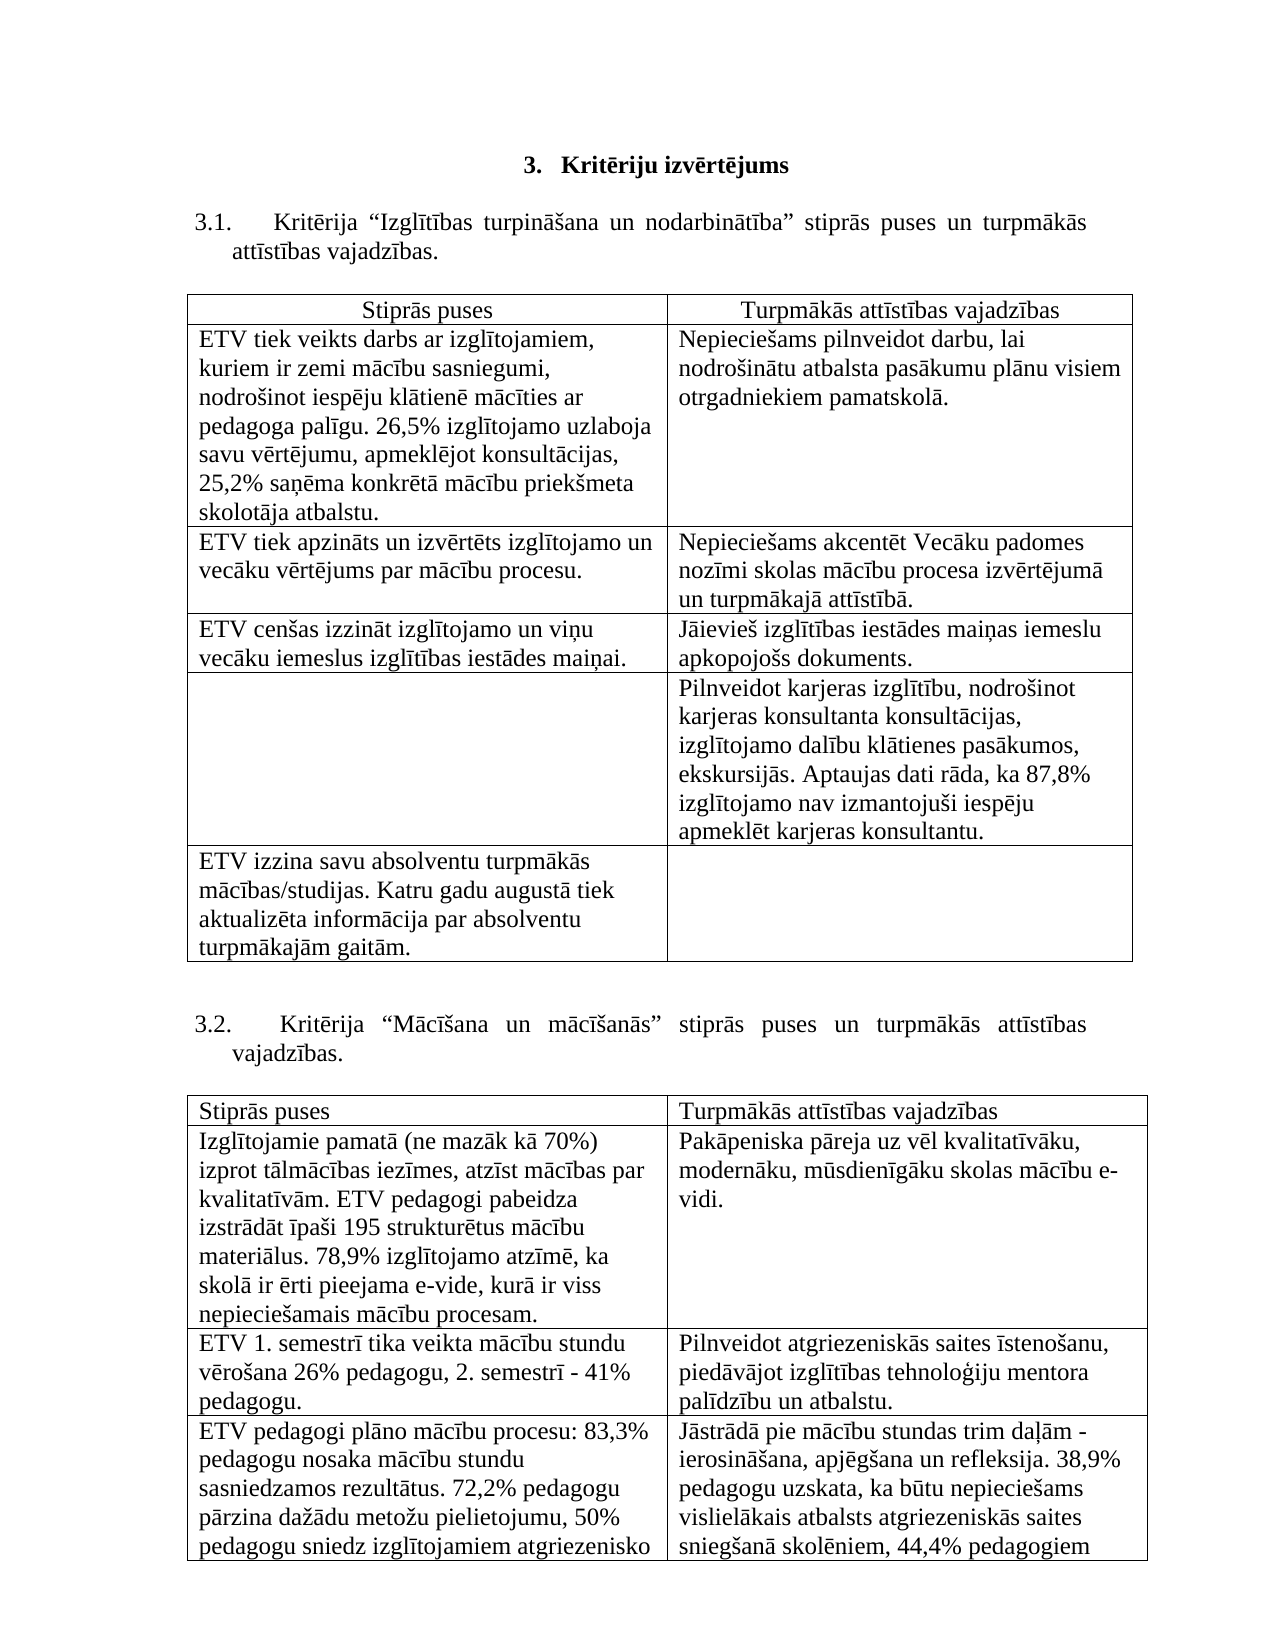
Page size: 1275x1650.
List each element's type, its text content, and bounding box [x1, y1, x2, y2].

table_cell Pakāpeniska pāreja uz vēl kvalitatīvāku, modernāku, mūsdienīgāku skolas mācību e-vidi. [668, 1126, 1147, 1327]
list Kritērija “Mācīšana un mācīšanās” stiprās puses un turpmākās attīstības vajadzības. [194, 1009, 1087, 1067]
list Kritērija “Izglītības turpināšana un nodarbinātība” stiprās puses un turpmākās attīstības vajadzības. [194, 207, 1087, 265]
table_cell Izglītojamie pamatā (ne mazāk kā 70%) izprot tālmācības iezīmes, atzīst mācības par kvalitatīvām. ETV pedagogi pabeidza izstrādāt īpaši 195 strukturētus mācību materiālus. 78,9% izglītojamo atzīmē, ka skolā ir ērti pieejama e-vide, kurā ir viss nepieciešamais mācību procesam. [188, 1126, 667, 1327]
table_cell Nepieciešams pilnveidot darbu, lai nodrošinātu atbalsta pasākumu plānu visiem otrgadniekiem pamatskolā. [668, 325, 1132, 526]
table_cell [188, 673, 667, 845]
table_cell ETV izzina savu absolventu turpmākās mācības/studijas. Katru gadu augustā tiek aktualizēta informācija par absolventu turpmākajām gaitām. [188, 846, 667, 961]
table_cell ETV tiek veikts darbs ar izglītojamiem, kuriem ir zemi mācību sasniegumi, nodrošinot iespēju klātienē mācīties ar pedagoga palīgu. 26,5% izglītojamo uzlaboja savu vērtējumu, apmeklējot konsultācijas, 25,2% saņēma konkrētā mācību priekšmeta skolotāja atbalstu. [188, 325, 667, 526]
table_header Stiprās puses [188, 295, 667, 323]
table_cell Nepieciešams akcentēt Vecāku padomes nozīmi skolas mācību procesa izvērtējumā un turpmākajā attīstībā. [668, 527, 1132, 613]
table_cell Pilnveidot atgriezeniskās saites īstenošanu, piedāvājot izglītības tehnoloģiju mentora palīdzību un atbalstu. [668, 1329, 1147, 1415]
table_cell ETV cenšas izzināt izglītojamo un viņu vecāku iemeslus izglītības iestādes maiņai. [188, 614, 667, 672]
table_header Stiprās puses [188, 1096, 667, 1125]
table_cell Pilnveidot karjeras izglītību, nodrošinot karjeras konsultanta konsultācijas, izglītojamo dalību klātienes pasākumos, ekskursijās. Aptaujas dati rāda, ka 87,8% izglītojamo nav izmantojuši iespēju apmeklēt karjeras konsultantu. [668, 673, 1132, 845]
table_cell [668, 846, 1132, 961]
list Kritēriju izvērtējums [225, 150, 1087, 179]
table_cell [668, 1416, 1147, 1559]
table_cell Jāievieš izglītības iestādes maiņas iemeslu apkopojošs dokuments. [668, 614, 1132, 672]
table_header Turpmākās attīstības vajadzības [668, 295, 1132, 323]
table_header Turpmākās attīstības vajadzības [668, 1096, 1147, 1125]
table_cell ETV tiek apzināts un izvērtēts izglītojamo un vecāku vērtējums par mācību procesu. [188, 527, 667, 613]
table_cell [188, 1416, 667, 1559]
table_cell ETV 1. semestrī tika veikta mācību stundu vērošana 26% pedagogu, 2. semestrī - 41% pedagogu. [188, 1329, 667, 1415]
